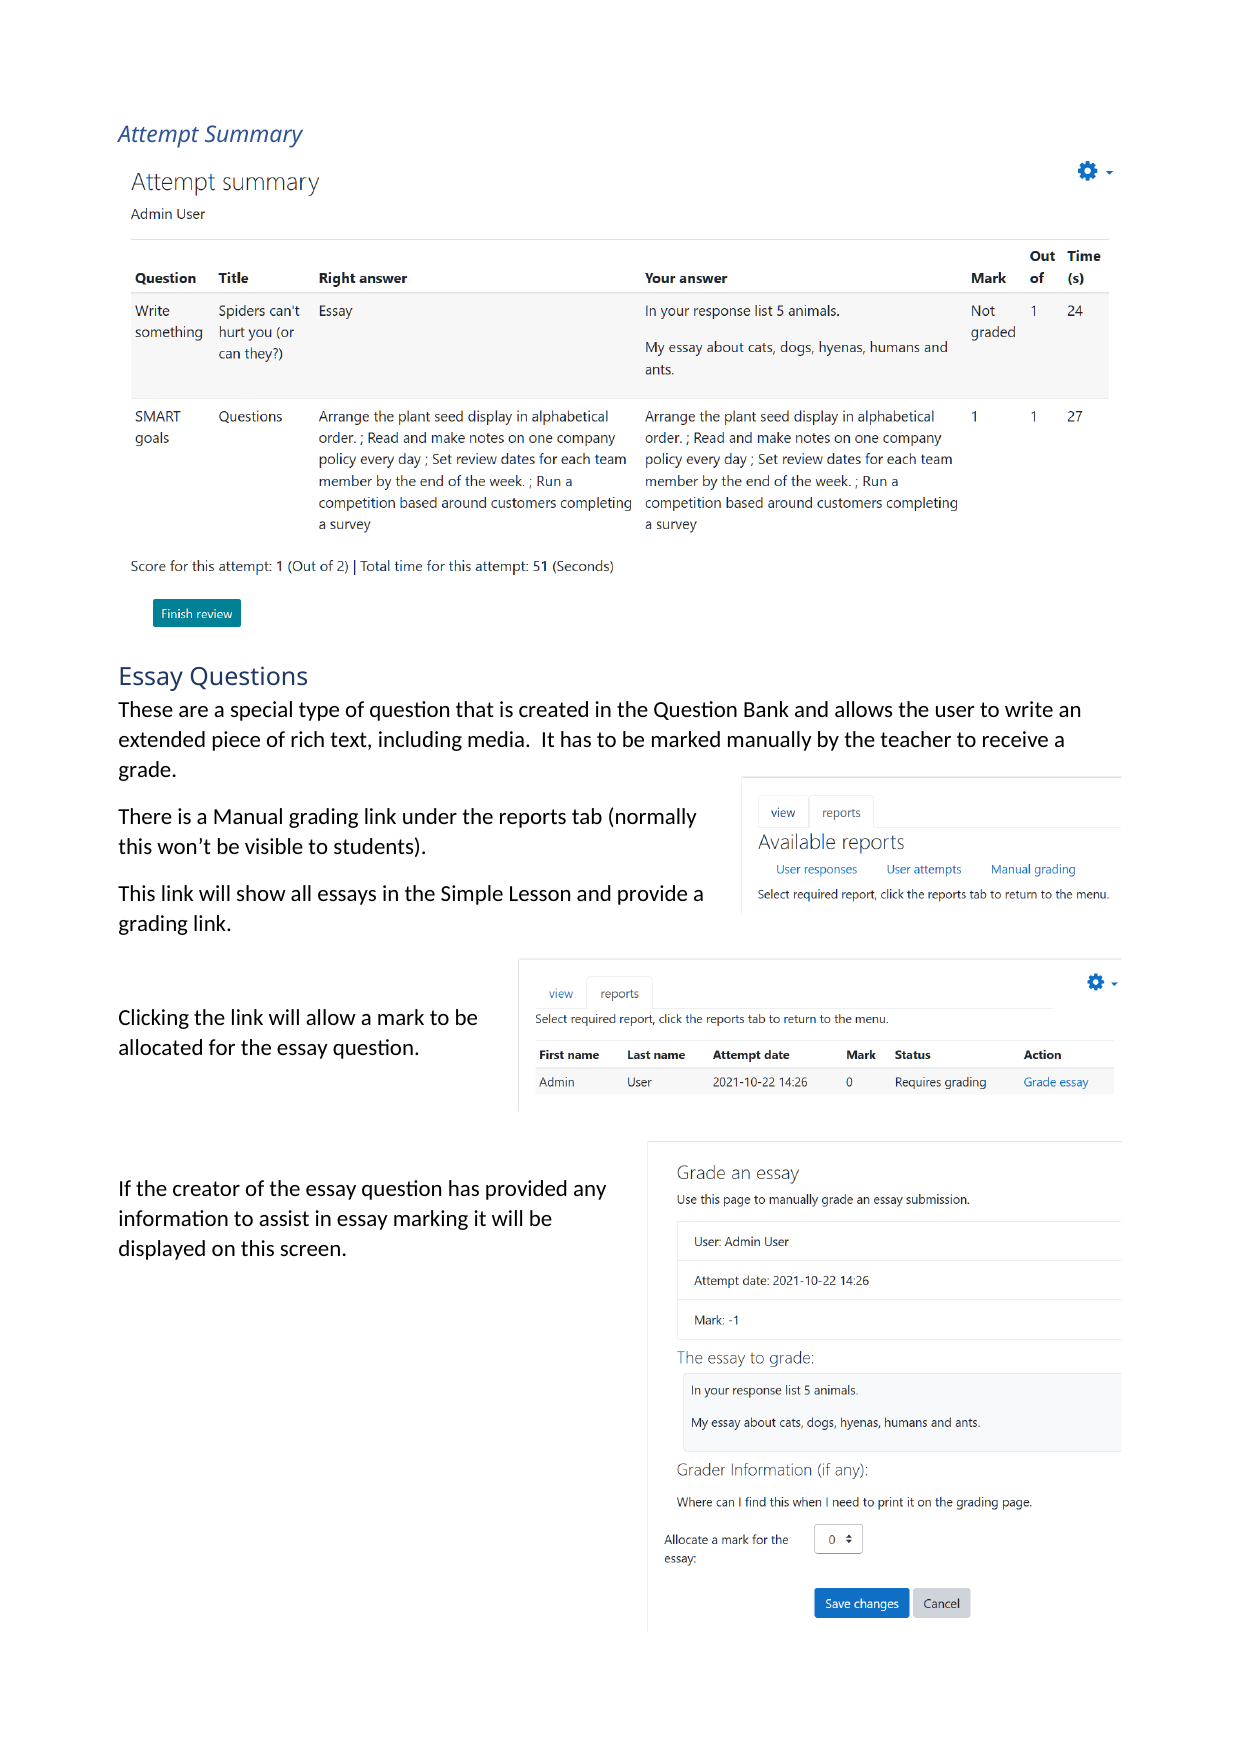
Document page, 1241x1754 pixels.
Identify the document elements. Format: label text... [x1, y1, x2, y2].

text If the creator of the essay question has provided any information to assist in essay marking it will be displayed on this screen. [118, 1174, 643, 1263]
picture [643, 1135, 1122, 1632]
subtitle Attempt Summary [118, 118, 1122, 149]
text There is a Manual grading link under the reports tab (normally this won’t be visible to students). [118, 802, 740, 861]
picture [740, 770, 1122, 914]
picture [515, 948, 1122, 1111]
text These are a special type of question that is created in the Question Bank and allows the user to write an extended piece of rich text, including media. It has to be marked manually by the teacher to receive a grade. [118, 695, 1122, 783]
picture [118, 151, 1123, 640]
subtitle Essay Questions [118, 658, 1122, 692]
text Clicking the link will allow a mark to be allocated for the essay question. [118, 1003, 515, 1062]
text This link will show all essays in the Simple Lesson and provide a grading link. [118, 879, 1122, 938]
